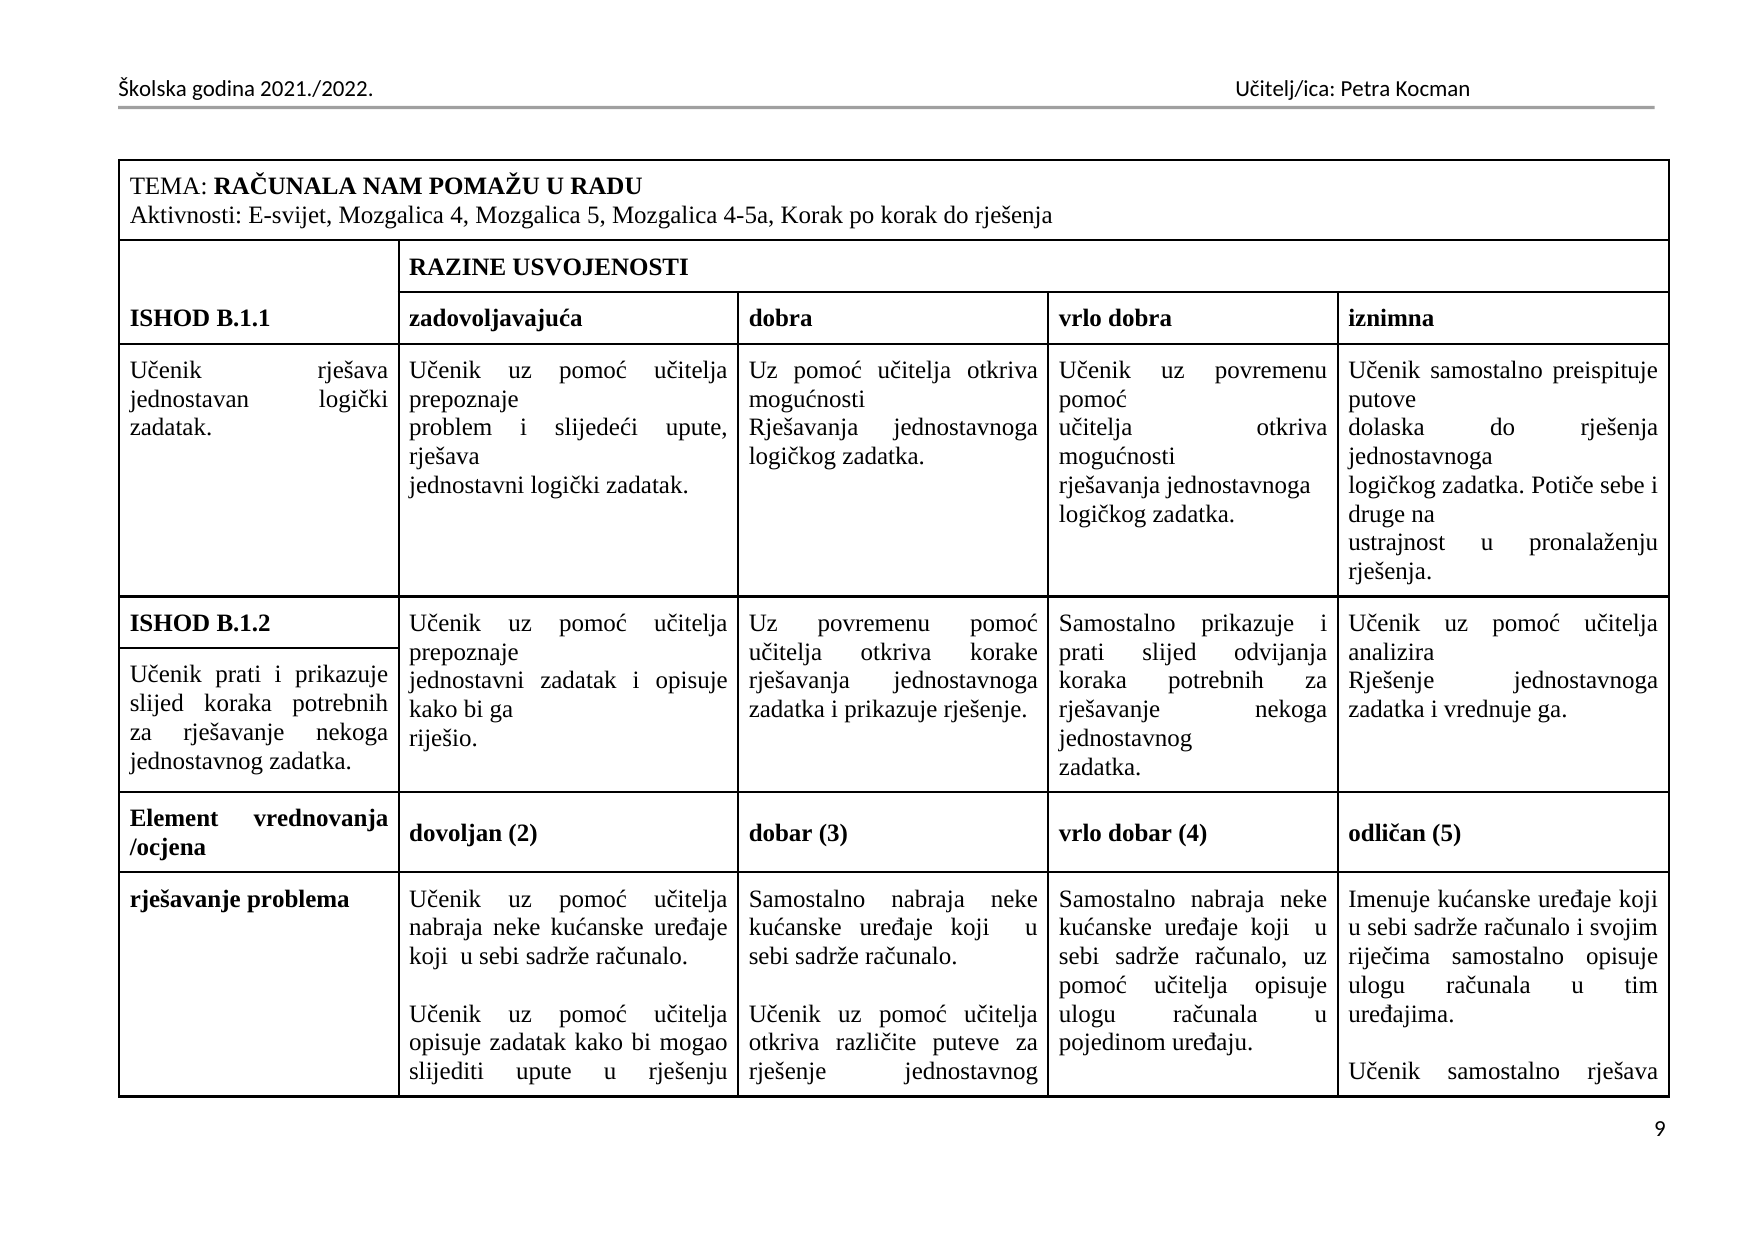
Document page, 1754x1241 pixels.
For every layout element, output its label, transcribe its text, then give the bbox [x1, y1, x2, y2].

table_cell ISHOD B.1.2 [120, 598, 398, 647]
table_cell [400, 873, 737, 1095]
table_cell Učenik prati i prikazuje slijed koraka potrebnih za rješavanje nekoga jednostavnog zadatka. [120, 649, 398, 791]
table_cell Učenik uz pomoć učitelja prepoznaje jednostavni zadatak i opisuje kako bi ga riješio. [400, 598, 737, 791]
table_cell odličan (5) [1339, 793, 1668, 871]
table_cell Samostalno prikazuje i prati slijed odvijanja koraka potrebnih za rješavanje nekoga jednostavnog zadatka. [1049, 598, 1337, 791]
table_cell ISHOD B.1.1 [120, 241, 398, 342]
table_cell Uz povremenu pomoć učitelja otkriva korake rješavanja jednostavnoga zadatka i prikazuje rješenje. [739, 598, 1047, 791]
table_cell dobra [739, 293, 1047, 342]
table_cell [1339, 873, 1668, 1095]
table_cell Učenik uz pomoć učitelja analizira Rješenje jednostavnoga zadatka i vrednuje ga. [1339, 598, 1668, 791]
table_cell vrlo dobra [1049, 293, 1337, 342]
table_cell Element vrednovanja /ocjena [120, 793, 398, 871]
table_cell vrlo dobar (4) [1049, 793, 1337, 871]
table_cell RAZINE USVOJENOSTI [400, 241, 1668, 291]
table_cell Učenik uz pomoć učitelja prepoznaje problem i slijedeći upute, rješava jednostavni logički zadatak. [400, 345, 737, 595]
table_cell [1049, 873, 1337, 1095]
table_cell Uz pomoć učitelja otkriva mogućnosti Rješavanja jednostavnoga logičkog zadatka. [739, 345, 1047, 595]
table_cell Učenik rješava jednostavan logički zadatak. [120, 345, 398, 595]
table_header TEMA: RAČUNALA NAM POMAŽU U RADU Aktivnosti: E-svijet, Mozgalica 4, Mozgalica 5, Mozgalica 4-5a, Korak po korak do rješenja [120, 161, 1668, 239]
table_cell dovoljan (2) [400, 793, 737, 871]
table_cell zadovoljavajuća [400, 293, 737, 342]
table_cell rješavanje problema [120, 873, 398, 1095]
table_cell dobar (3) [739, 793, 1047, 871]
table_cell iznimna [1339, 293, 1668, 342]
table_cell Učenik uz povremenu pomoć učitelja otkriva mogućnosti rješavanja jednostavnoga logičkog zadatka. [1049, 345, 1337, 595]
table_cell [739, 873, 1047, 1095]
table_cell Učenik samostalno preispituje putove dolaska do rješenja jednostavnoga logičkog zadatka. Potiče sebe i druge na ustrajnost u pronalaženju rješenja. [1339, 345, 1668, 595]
